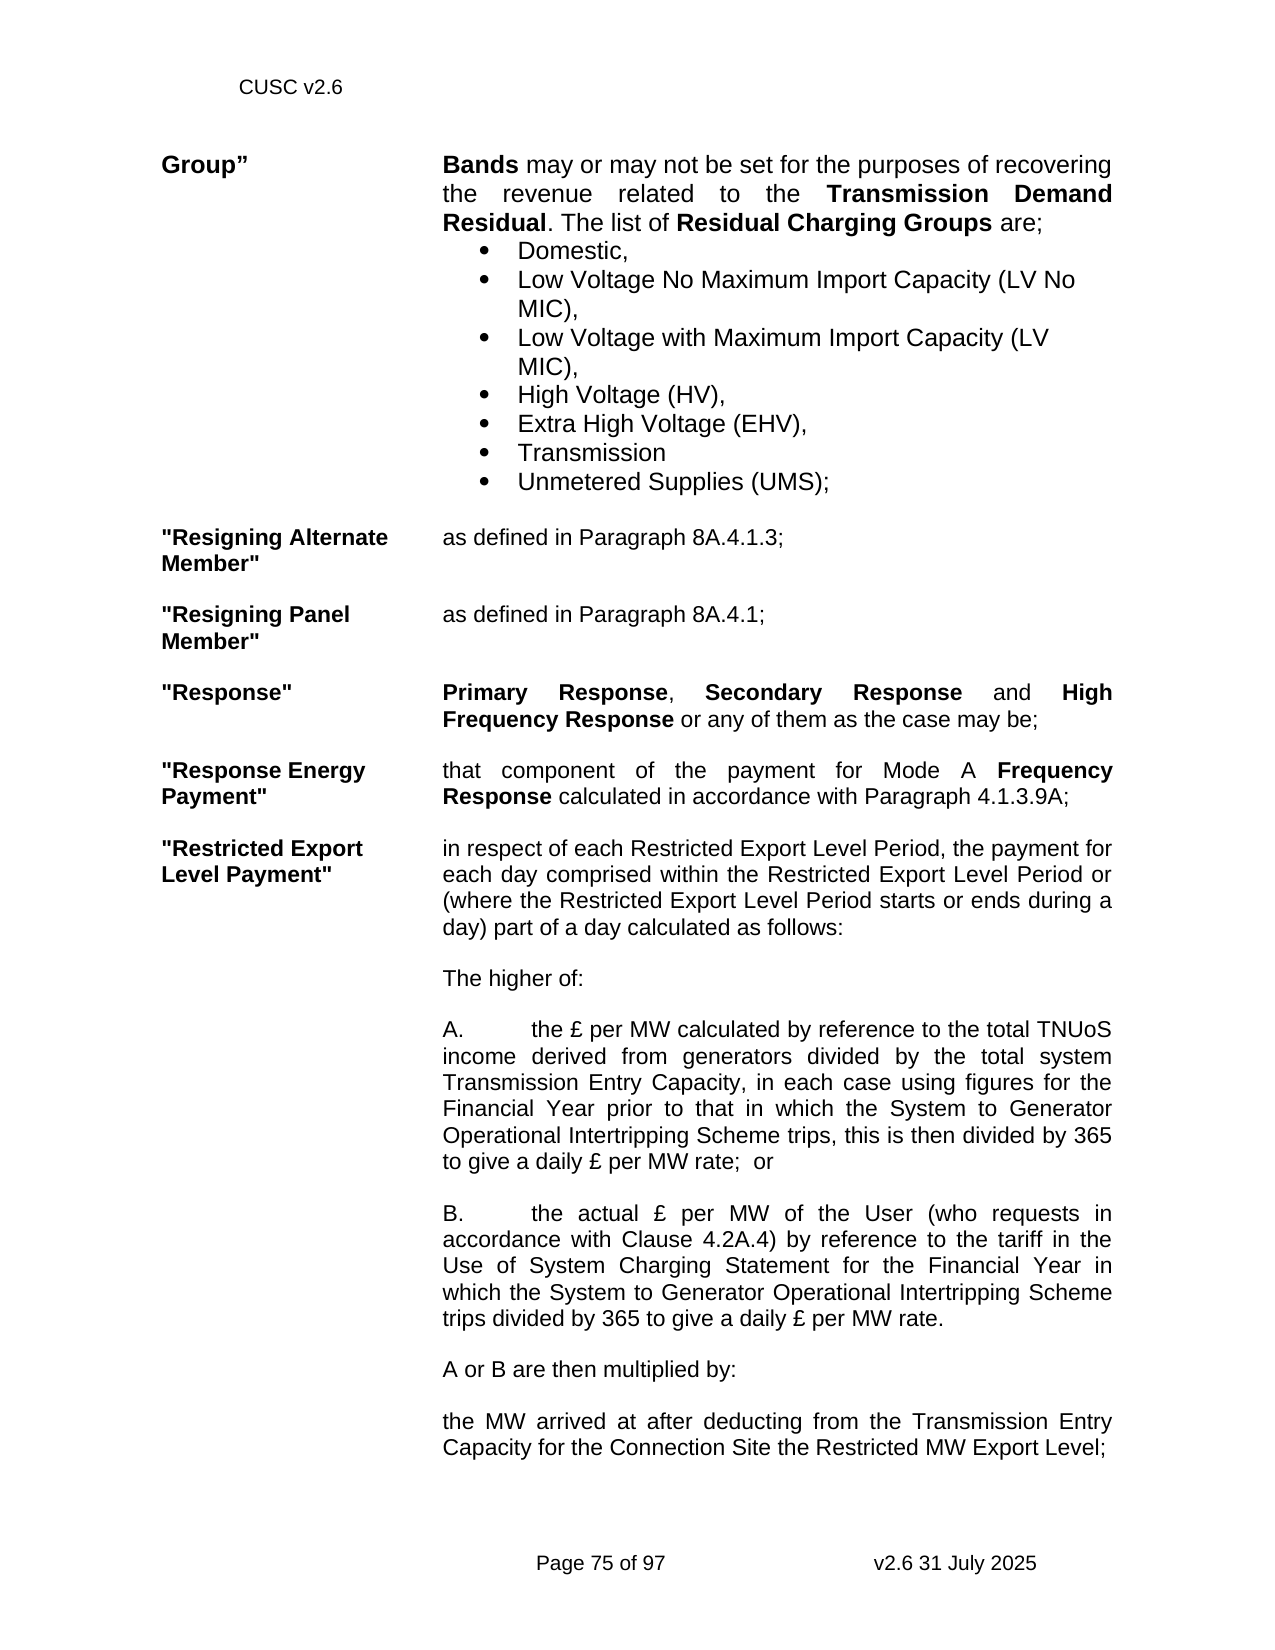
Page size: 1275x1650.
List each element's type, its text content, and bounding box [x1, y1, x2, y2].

table_cell as defined in Paragraph 8A.4.1.3; [431, 524, 1124, 601]
table_cell "Resigning Alternate Member" [150, 524, 431, 601]
table_cell in respect of each Restricted Export Level Period, the payment for each day comprised within the Restricted Export Level Period or (where the Restricted Export Level Period starts or ends during a day) part of a day calculated as follows: The higher of: A. the £ per MW calculated by reference to the total TNUoS income derived from generators divided by the total system Transmission Entry Capacity, in each case using figures for the Financial Year prior to that in which the System to Generator Operational Intertripping Scheme trips, this is then divided by 365 to give a daily £ per MW rate; or B. the actual £ per MW of the User (who requests in accordance with Clause 4.2A.4) by reference to the tariff in the Use of System Charging Statement for the Financial Year in which the System to Generator Operational Intertripping Scheme trips divided by 365 to give a daily £ per MW rate. A or B are then multiplied by: the MW arrived at after deducting from the Transmission Entry Capacity for the Connection Site the Restricted MW Export Level; [431, 835, 1124, 1485]
table_cell "Resigning Panel Member" [150, 601, 431, 679]
table_cell Primary Response, Secondary Response and High Frequency Response or any of them as the case may be; [431, 679, 1124, 757]
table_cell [150, 150, 431, 524]
table_cell "Response" [150, 679, 431, 757]
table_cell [431, 150, 1124, 524]
table_cell as defined in Paragraph 8A.4.1; [431, 601, 1124, 679]
table_cell that component of the payment for Mode A Frequency Response calculated in accordance with Paragraph 4.1.3.9A; [431, 757, 1124, 834]
table_cell "Restricted Export Level Payment" [150, 835, 431, 1485]
table_cell "Response Energy Payment" [150, 757, 431, 834]
